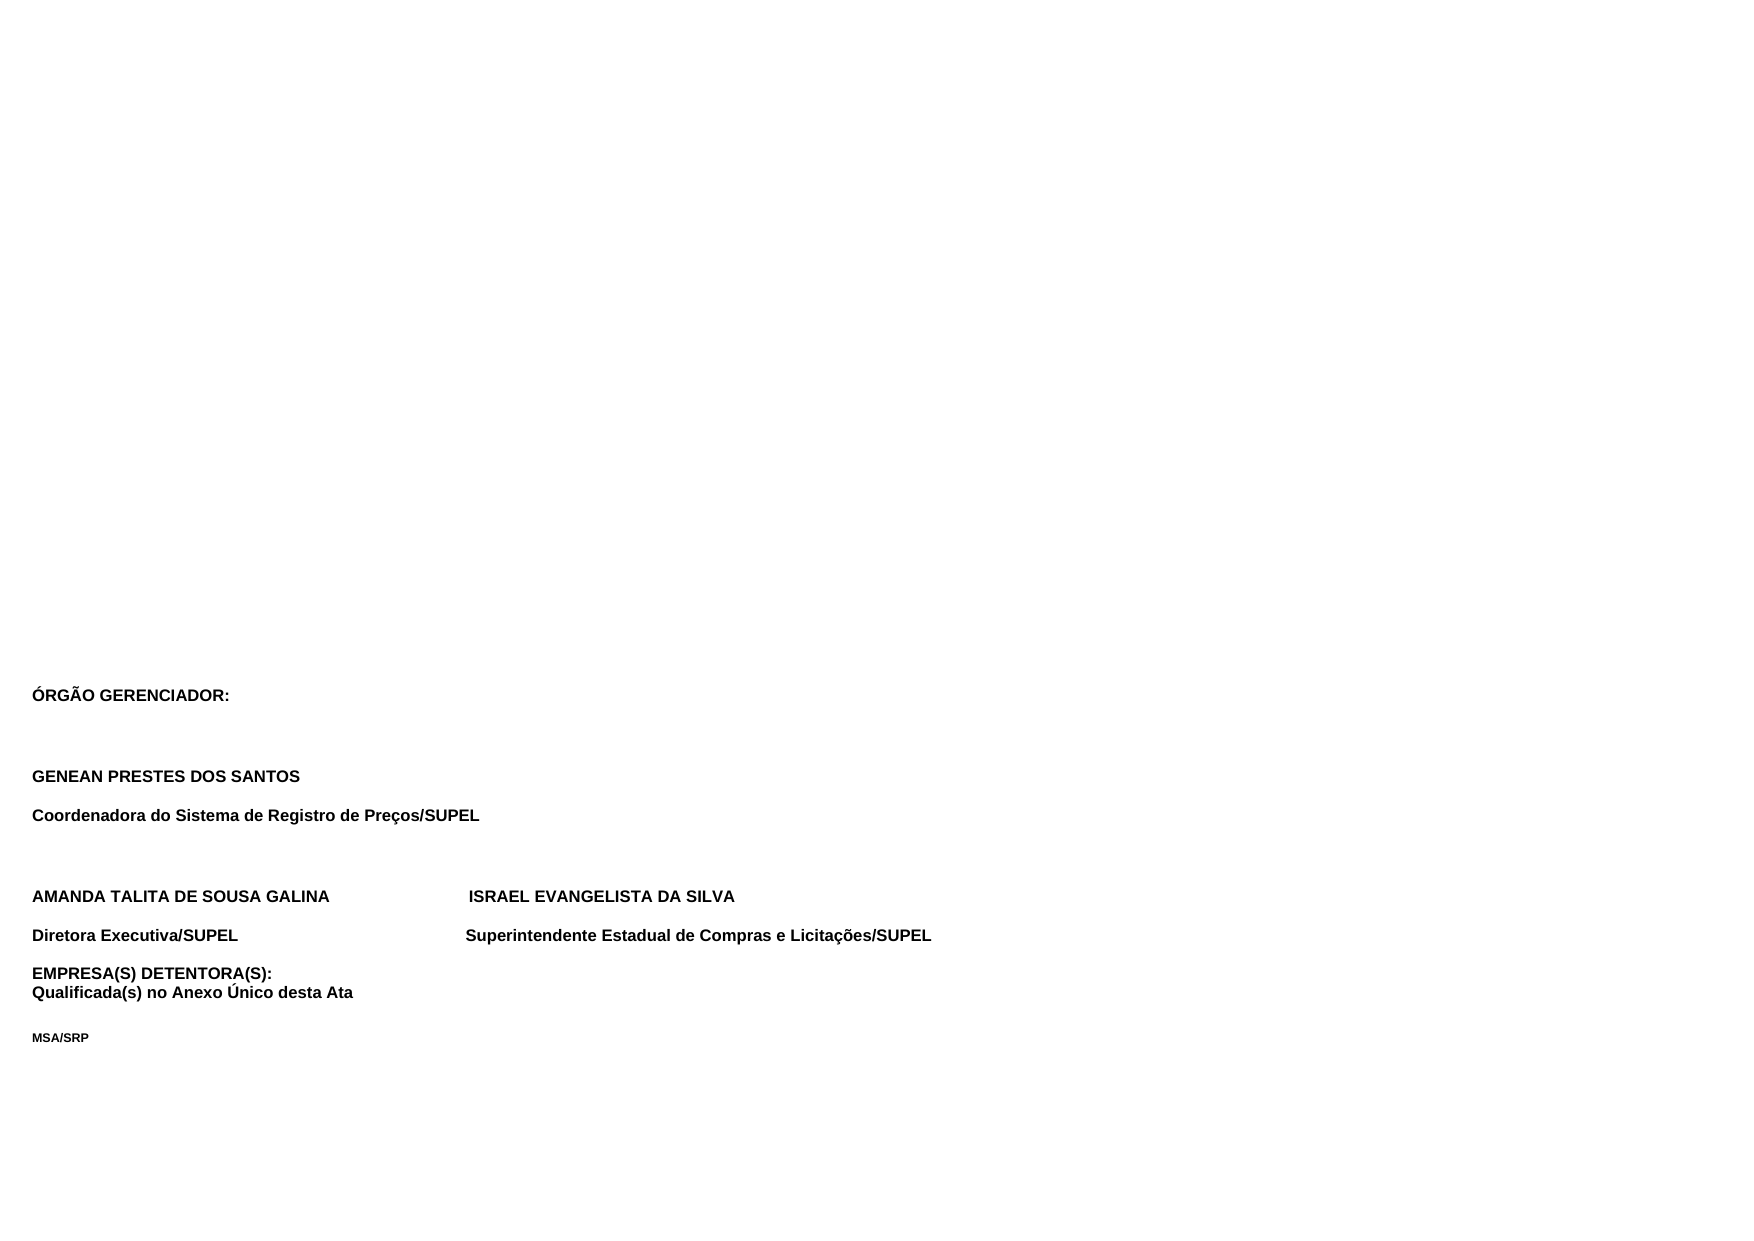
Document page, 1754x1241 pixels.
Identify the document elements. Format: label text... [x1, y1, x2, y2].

text GENEAN PRESTES DOS SANTOS [32, 767, 1690, 786]
text Coordenadora do Sistema de Registro de Preços/SUPEL [32, 806, 1690, 825]
text MSA/SRP [32, 1031, 1690, 1045]
text EMPRESA(S) DETENTORA(S): [32, 964, 1690, 983]
text Diretora Executiva/SUPEL Superintendente Estadual de Compras e Licitações/SUPEL [32, 926, 1690, 945]
text ÓRGÃO GERENCIADOR: [32, 686, 1690, 705]
text Qualificada(s) no Anexo Único desta Ata [32, 983, 1690, 1002]
text AMANDA TALITA DE SOUSA GALINA ISRAEL EVANGELISTA DA SILVA [32, 887, 1690, 906]
